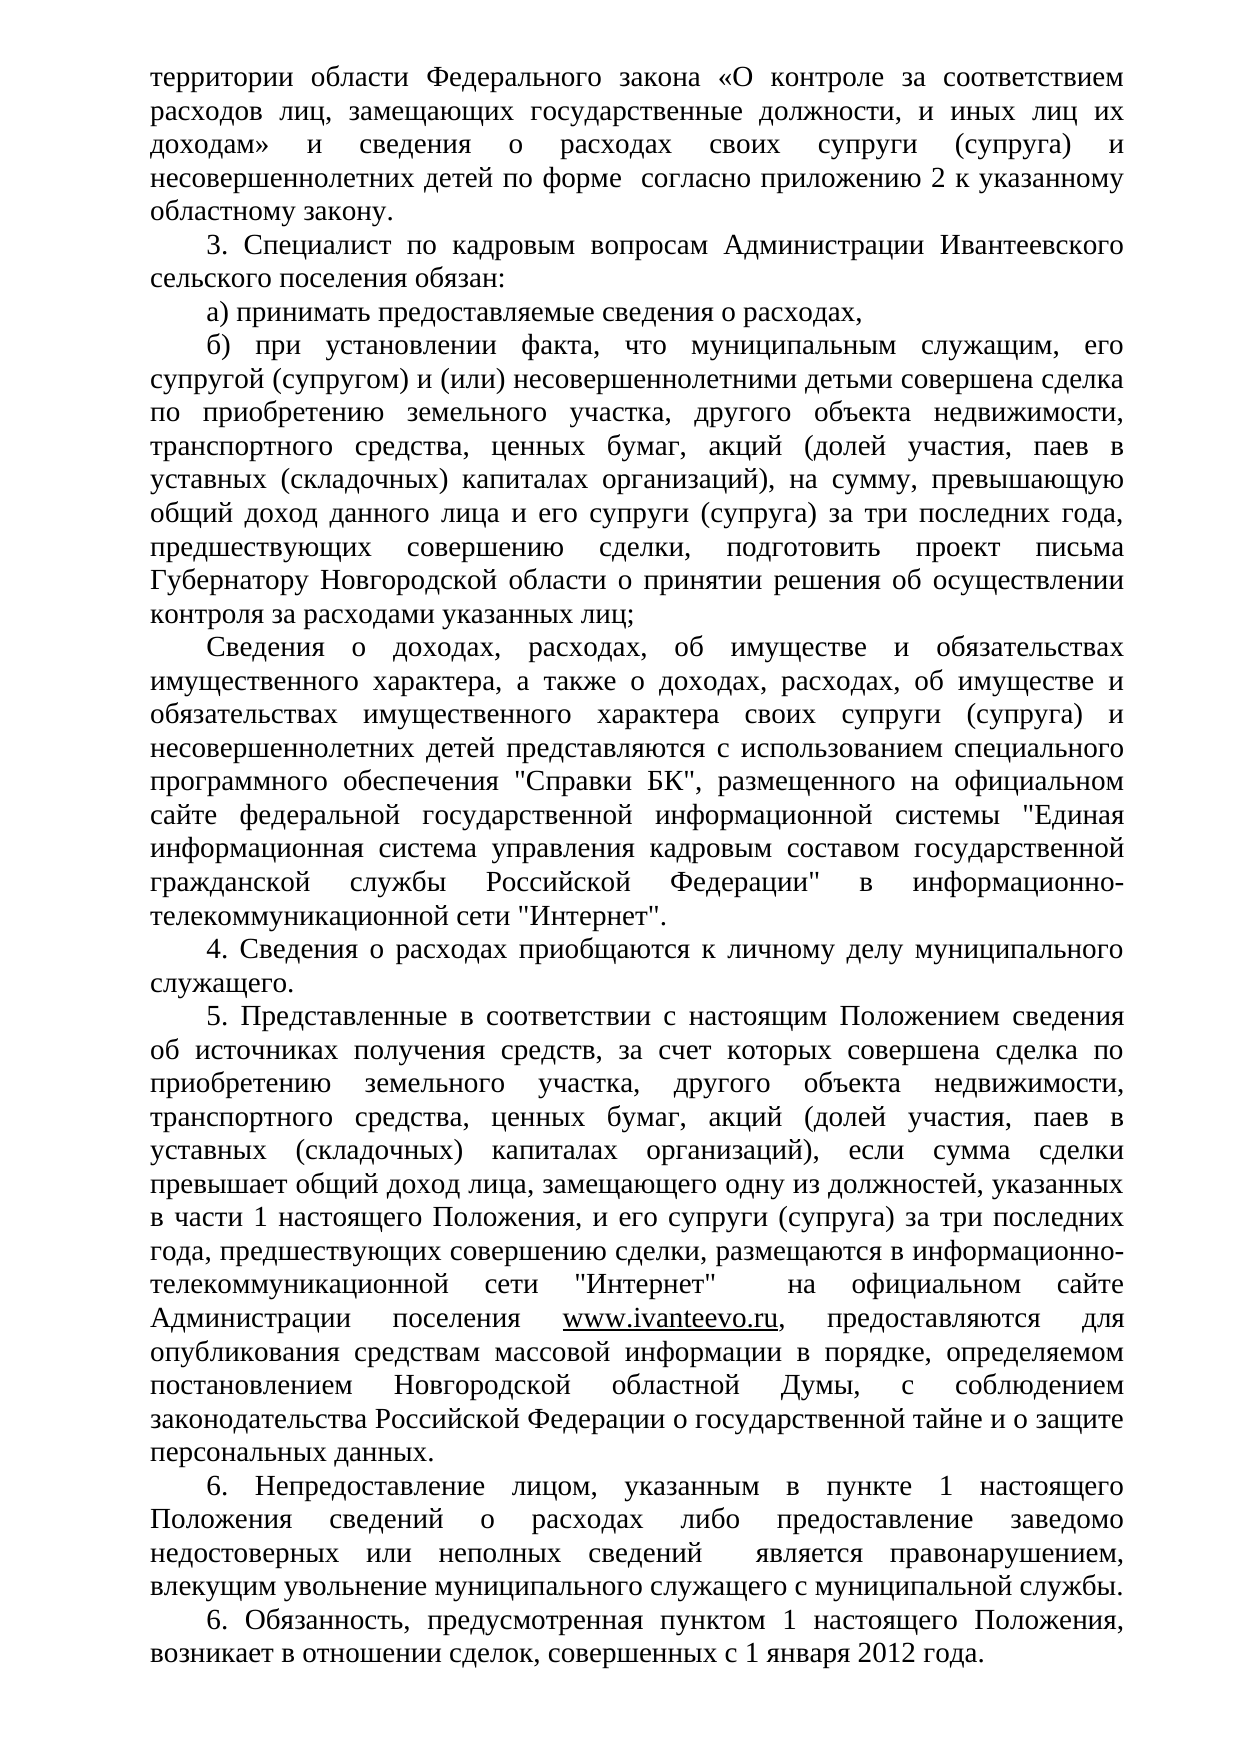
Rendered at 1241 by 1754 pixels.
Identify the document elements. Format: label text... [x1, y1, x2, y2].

text 6. Обязанность, предусмотренная пунктом 1 настоящего Положения, возникает в отношении сделок, совершенных с 1 января 2012 года. [150, 1602, 1125, 1669]
text 6. Непредоставление лицом, указанным в пункте 1 настоящего Положения сведений о расходах либо предоставление заведомо недостоверных или неполных сведений является правонарушением, влекущим увольнение муниципального служащего с муниципальной службы. [150, 1468, 1125, 1602]
text 4. Сведения о расходах приобщаются к личному делу муниципального служащего. [150, 931, 1125, 998]
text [150, 59, 1125, 227]
text 5. Представленные в соответствии с настоящим Положением сведения об источниках получения средств, за счет которых совершена сделка по приобретению земельного участка, другого объекта недвижимости, транспортного средства, ценных бумаг, акций (долей участия, паев в уставных (складочных) капиталах организаций), если сумма сделки превышает общий доход лица, замещающего одну из должностей, указанных в части 1 настоящего Положения, и его супруги (супруга) за три последних года, предшествующих совершению сделки, размещаются в информационно-телекоммуникационной сети "Интернет" на официальном сайте Администрации поселения www.ivanteevo.ru, предоставляются для опубликования средствам массовой информации в порядке, определяемом постановлением Новгородской областной Думы, с соблюдением законодательства Российской Федерации о государственной тайне и о защите персональных данных. [150, 998, 1125, 1468]
text 3. Специалист по кадровым вопросам Администрации Ивантеевского сельского поселения обязан: [150, 227, 1125, 294]
text а) принимать предоставляемые сведения о расходах, [150, 294, 1125, 327]
text б) при установлении факта, что муниципальным служащим, его супругой (супругом) и (или) несовершеннолетними детьми совершена сделка по приобретению земельного участка, другого объекта недвижимости, транспортного средства, ценных бумаг, акций (долей участия, паев в уставных (складочных) капиталах организаций), на сумму, превышающую общий доход данного лица и его супруги (супруга) за три последних года, предшествующих совершению сделки, подготовить проект письма Губернатору Новгородской области о принятии решения об осуществлении контроля за расходами указанных лиц; [150, 327, 1125, 629]
text Сведения о доходах, расходах, об имуществе и обязательствах имущественного характера, а также о доходах, расходах, об имуществе и обязательствах имущественного характера своих супруги (супруга) и несовершеннолетних детей представляются с использованием специального программного обеспечения "Справки БК", размещенного на официальном сайте федеральной государственной информационной системы "Единая информационная система управления кадровым составом государственной гражданской службы Российской Федерации" в информационно-телекоммуникационной сети "Интернет". [150, 629, 1125, 931]
